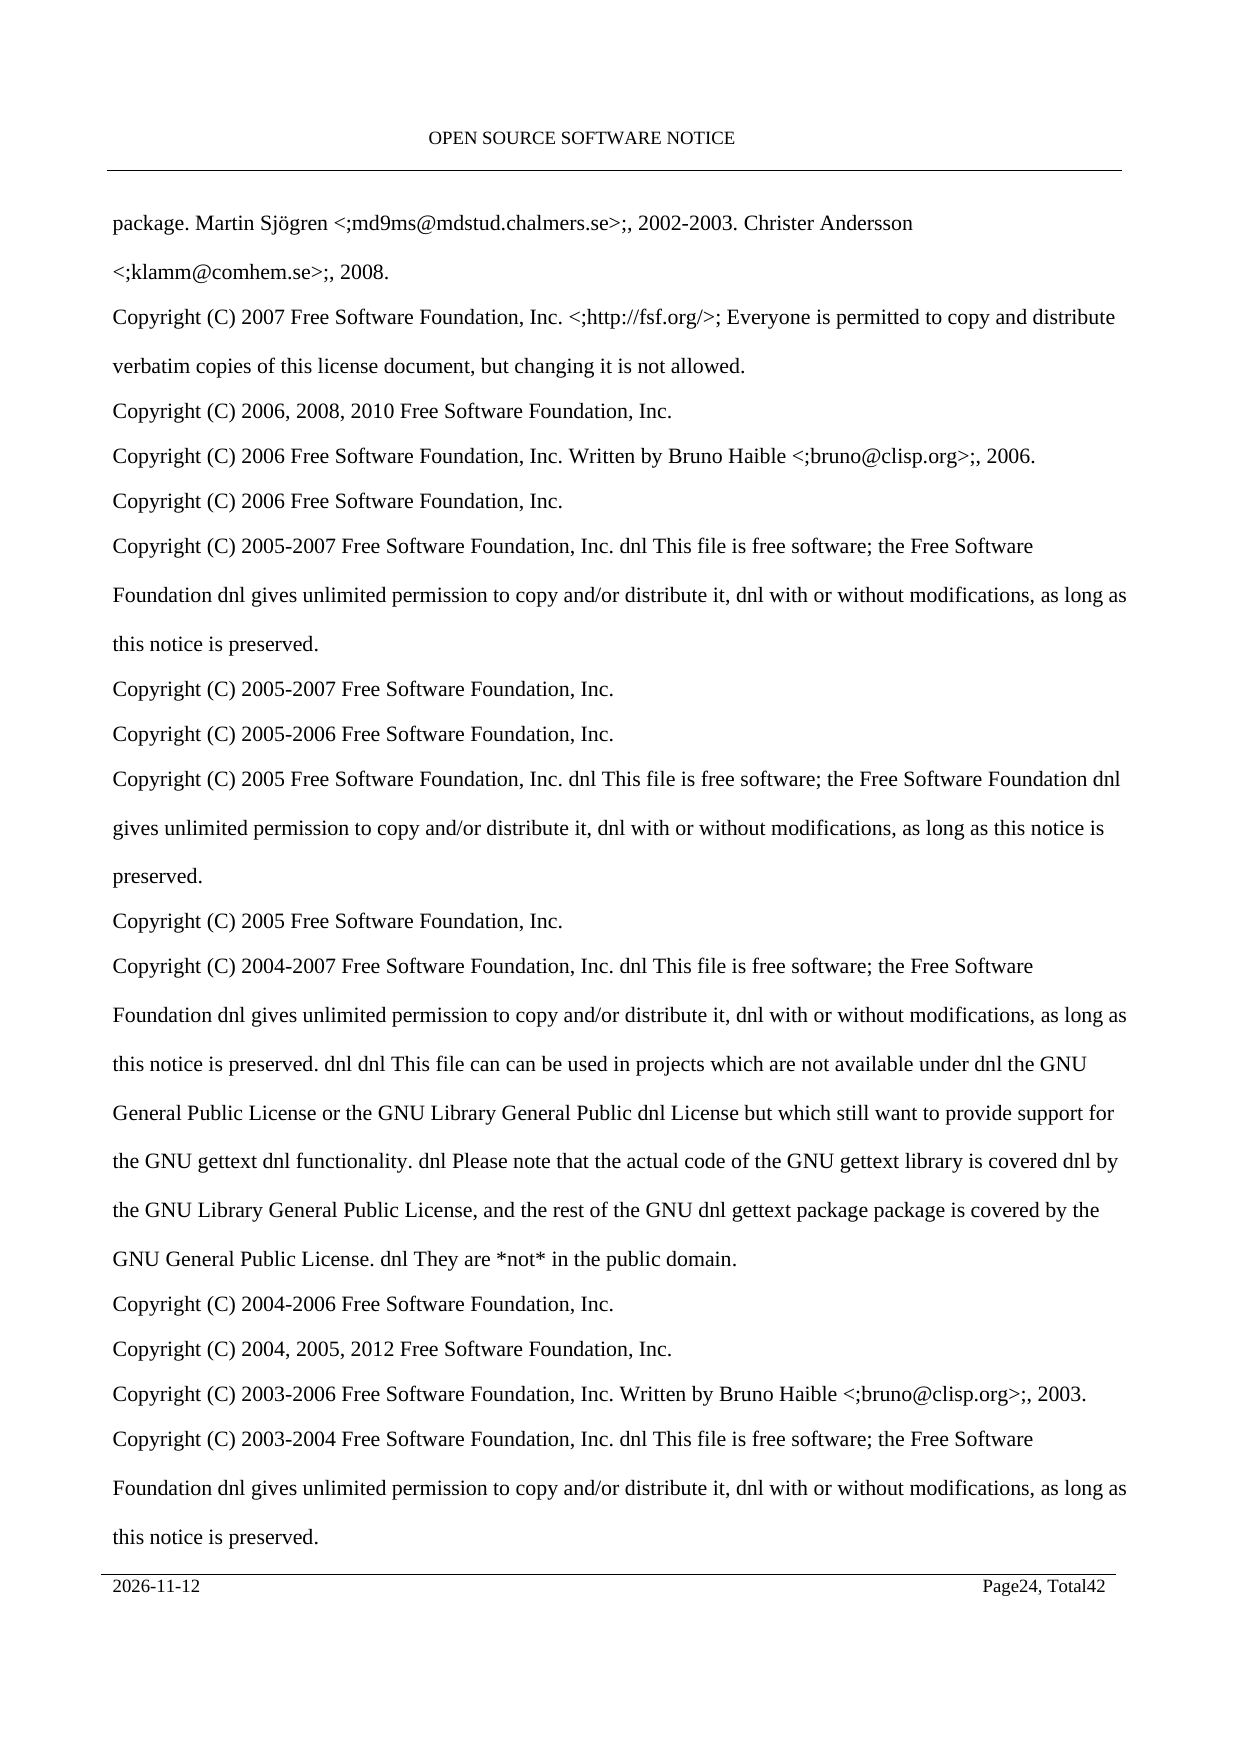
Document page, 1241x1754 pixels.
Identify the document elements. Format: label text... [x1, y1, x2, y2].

text Copyright (C) 2005-2007 Free Software Foundation, Inc. [112, 672, 1128, 704]
text Copyright (C) 2006 Free Software Foundation, Inc. [112, 484, 1128, 517]
text Copyright (C) 2006 Free Software Foundation, Inc. Written by Bruno Haible <;bruno@clisp.org>;, 2006. [112, 439, 1128, 472]
text Copyright (C) 2004-2006 Free Software Foundation, Inc. [112, 1287, 1128, 1320]
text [112, 206, 1128, 288]
text Copyright (C) 2006, 2008, 2010 Free Software Foundation, Inc. [112, 394, 1128, 427]
text Copyright (C) 2004, 2005, 2012 Free Software Foundation, Inc. [112, 1333, 1128, 1365]
text Copyright (C) 2003-2004 Free Software Foundation, Inc. dnl This file is free software; the Free Software Foundation dnl gives unlimited permission to copy and/or distribute it, dnl with or without modifications, as long as this notice is preserved. [112, 1423, 1128, 1553]
text Copyright (C) 2005-2006 Free Software Foundation, Inc. [112, 717, 1128, 749]
text Copyright (C) 2004-2007 Free Software Foundation, Inc. dnl This file is free software; the Free Software Foundation dnl gives unlimited permission to copy and/or distribute it, dnl with or without modifications, as long as this notice is preserved. dnl dnl This file can can be used in projects which are not available under dnl the GNU General Public License or the GNU Library General Public dnl License but which still want to provide support for the GNU gettext dnl functionality. dnl Please note that the actual code of the GNU gettext library is covered dnl by the GNU Library General Public License, and the rest of the GNU dnl gettext package package is covered by the GNU General Public License. dnl They are *not* in the public domain. [112, 950, 1128, 1275]
text Copyright (C) 2005 Free Software Foundation, Inc. [112, 905, 1128, 937]
text Copyright (C) 2005-2007 Free Software Foundation, Inc. dnl This file is free software; the Free Software Foundation dnl gives unlimited permission to copy and/or distribute it, dnl with or without modifications, as long as this notice is preserved. [112, 529, 1128, 659]
text Copyright (C) 2007 Free Software Foundation, Inc. <;http://fsf.org/>; Everyone is permitted to copy and distribute verbatim copies of this license document, but changing it is not allowed. [112, 300, 1128, 381]
text Copyright (C) 2005 Free Software Foundation, Inc. dnl This file is free software; the Free Software Foundation dnl gives unlimited permission to copy and/or distribute it, dnl with or without modifications, as long as this notice is preserved. [112, 762, 1128, 892]
text Copyright (C) 2003-2006 Free Software Foundation, Inc. Written by Bruno Haible <;bruno@clisp.org>;, 2003. [112, 1378, 1128, 1410]
